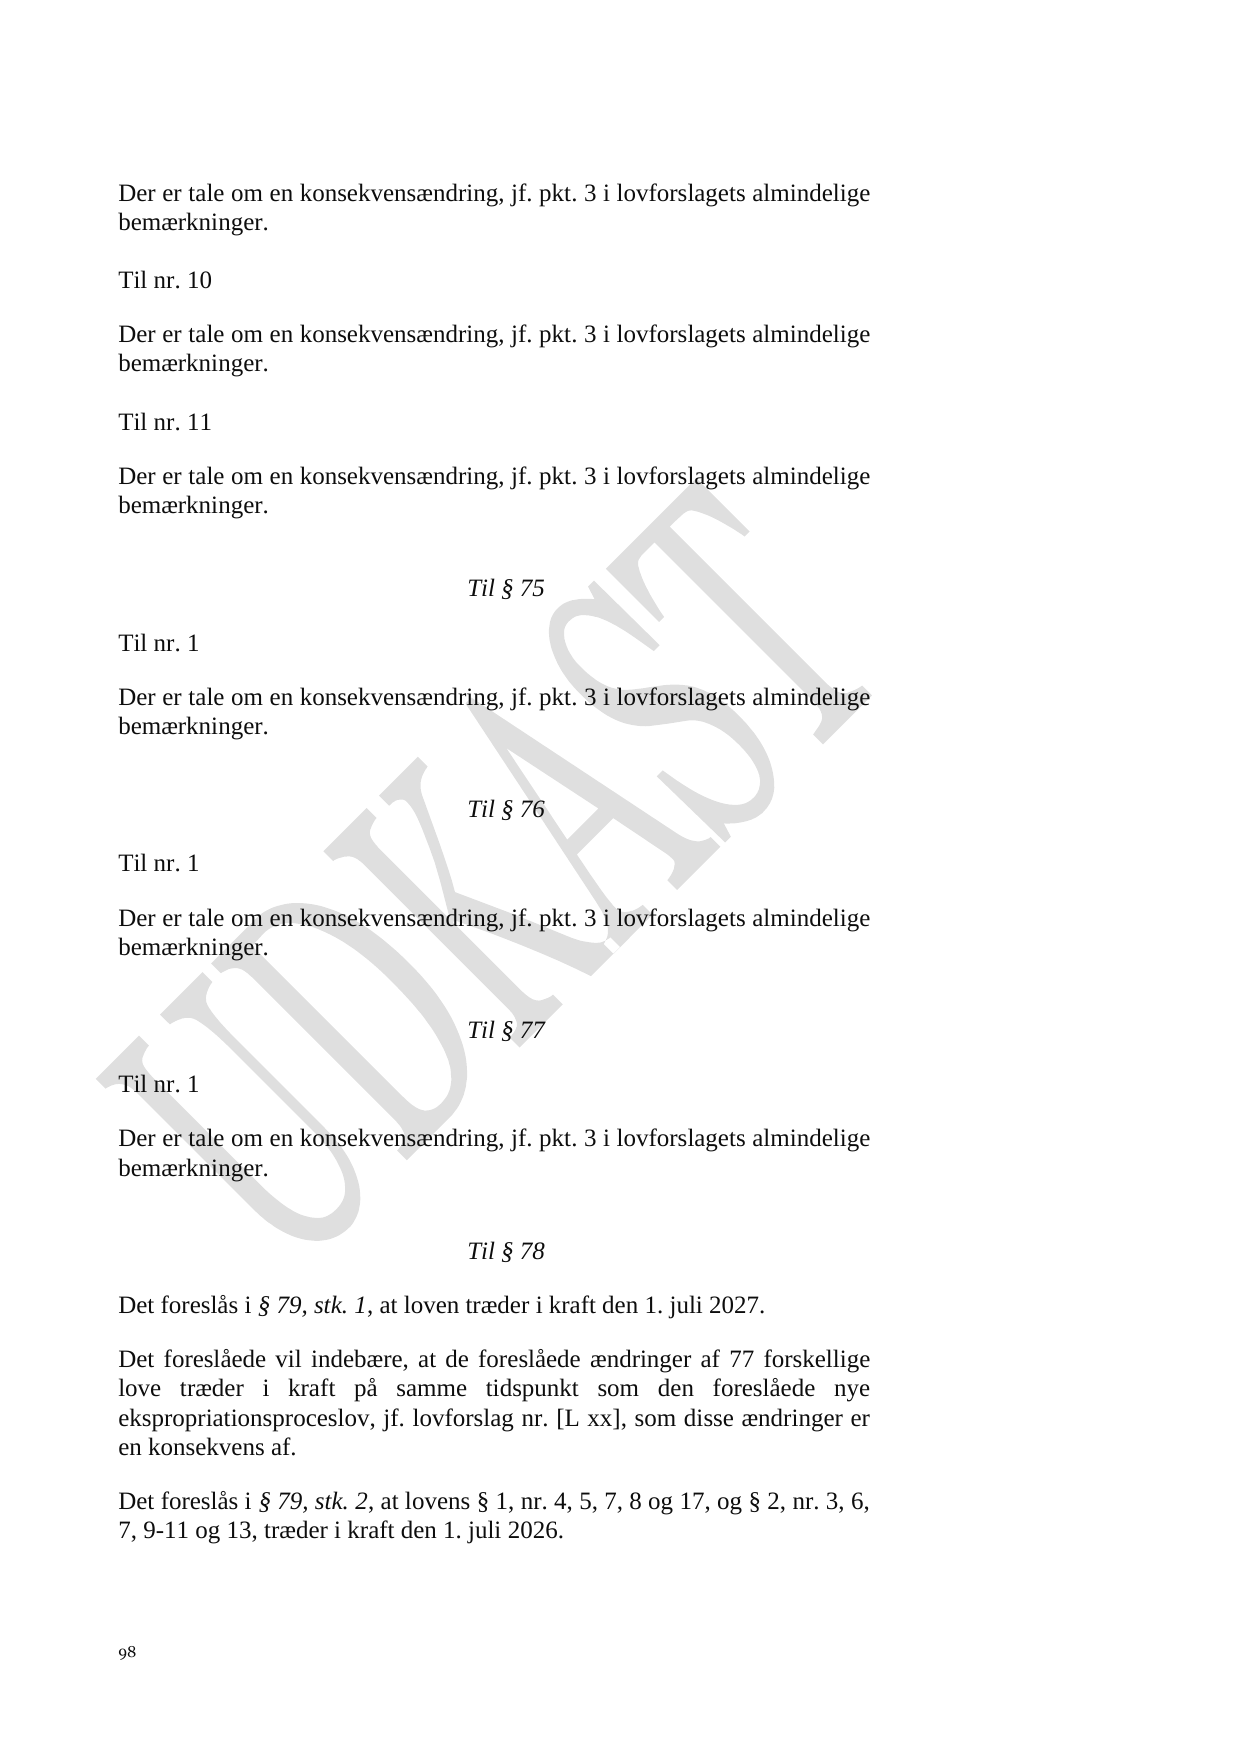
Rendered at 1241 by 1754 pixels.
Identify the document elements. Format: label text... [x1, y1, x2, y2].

text Til nr. 1 [118, 1069, 871, 1098]
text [118, 177, 871, 236]
text Der er tale om en konsekvensændring, jf. pkt. 3 i lovforslagets almindelige bemærkninger. [118, 902, 871, 961]
text Til § 75 [118, 573, 871, 602]
text Det foreslås i § 79, stk. 2, at lovens § 1, nr. 4, 5, 7, 8 og 17, og § 2, nr. 3, 6, 7, 9-11 og 13, træder i kraft den 1. juli 2026. [118, 1486, 871, 1544]
text Der er tale om en konsekvensændring, jf. pkt. 3 i lovforslagets almindelige bemærkninger. [118, 461, 871, 519]
text Til nr. 10 [118, 265, 871, 294]
text Det foreslåede vil indebære, at de foreslåede ændringer af 77 forskellige love træder i kraft på samme tidspunkt som den foreslåede nye ekspropriationsproceslov, jf. lovforslag nr. [L xx], som disse ændringer er en konsekvens af. [118, 1344, 871, 1461]
text Til § 78 [118, 1236, 871, 1265]
text Der er tale om en konsekvensændring, jf. pkt. 3 i lovforslagets almindelige bemærkninger. [118, 681, 871, 740]
text Til nr. 1 [118, 627, 871, 656]
text Til § 76 [118, 794, 871, 823]
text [118, 319, 871, 377]
text Til § 77 [118, 1015, 871, 1044]
text Til nr. 11 [118, 406, 871, 436]
text Der er tale om en konsekvensændring, jf. pkt. 3 i lovforslagets almindelige bemærkninger. [118, 1123, 871, 1181]
text Det foreslås i § 79, stk. 1, at loven træder i kraft den 1. juli 2027. [118, 1290, 871, 1319]
text Til nr. 1 [118, 848, 871, 877]
